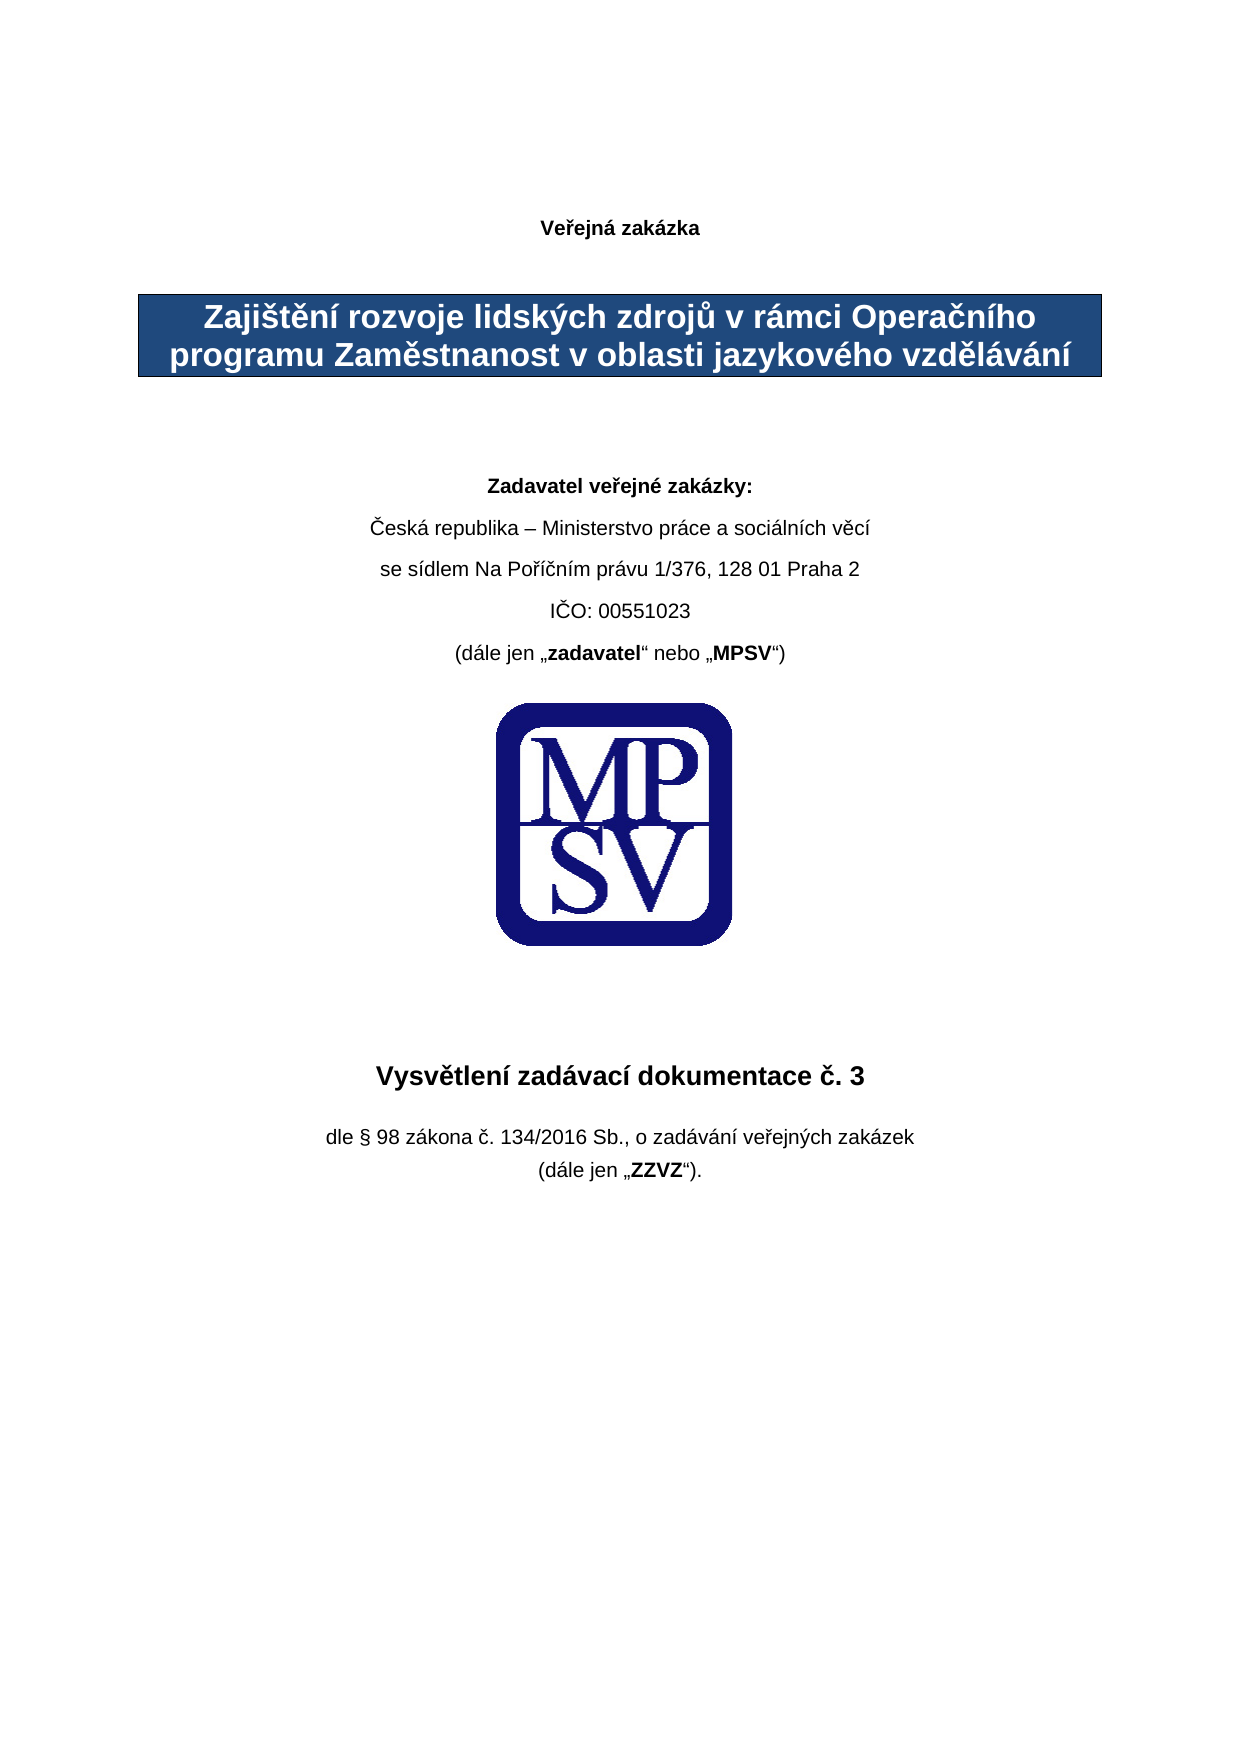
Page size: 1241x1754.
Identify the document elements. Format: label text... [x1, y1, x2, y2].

text Vysvětlení zadávací dokumentace č. 3 [148, 1060, 1093, 1092]
subtitle Zajištění rozvoje lidských zdrojů v rámci Operačního programu Zaměstnanost v oblasti jazykového vzdělávání [139, 295, 1101, 376]
text Zadavatel veřejné zakázky: [148, 469, 1093, 498]
text Veřejná zakázka [148, 211, 1093, 240]
text se sídlem Na Poříčním právu 1/376, 128 01 Praha 2 [148, 552, 1093, 581]
text (dále jen „zadavatel“ nebo „MPSV“) [148, 635, 1093, 664]
text dle § 98 zákona č. 134/2016 Sb., o zadávání veřejných zakázek [148, 1116, 1093, 1149]
text (dále jen „ZZVZ“). [148, 1149, 1093, 1182]
picture [496, 703, 733, 946]
text Česká republika – Ministerstvo práce a sociálních věcí [148, 510, 1093, 539]
text IČO: 00551023 [148, 594, 1093, 623]
